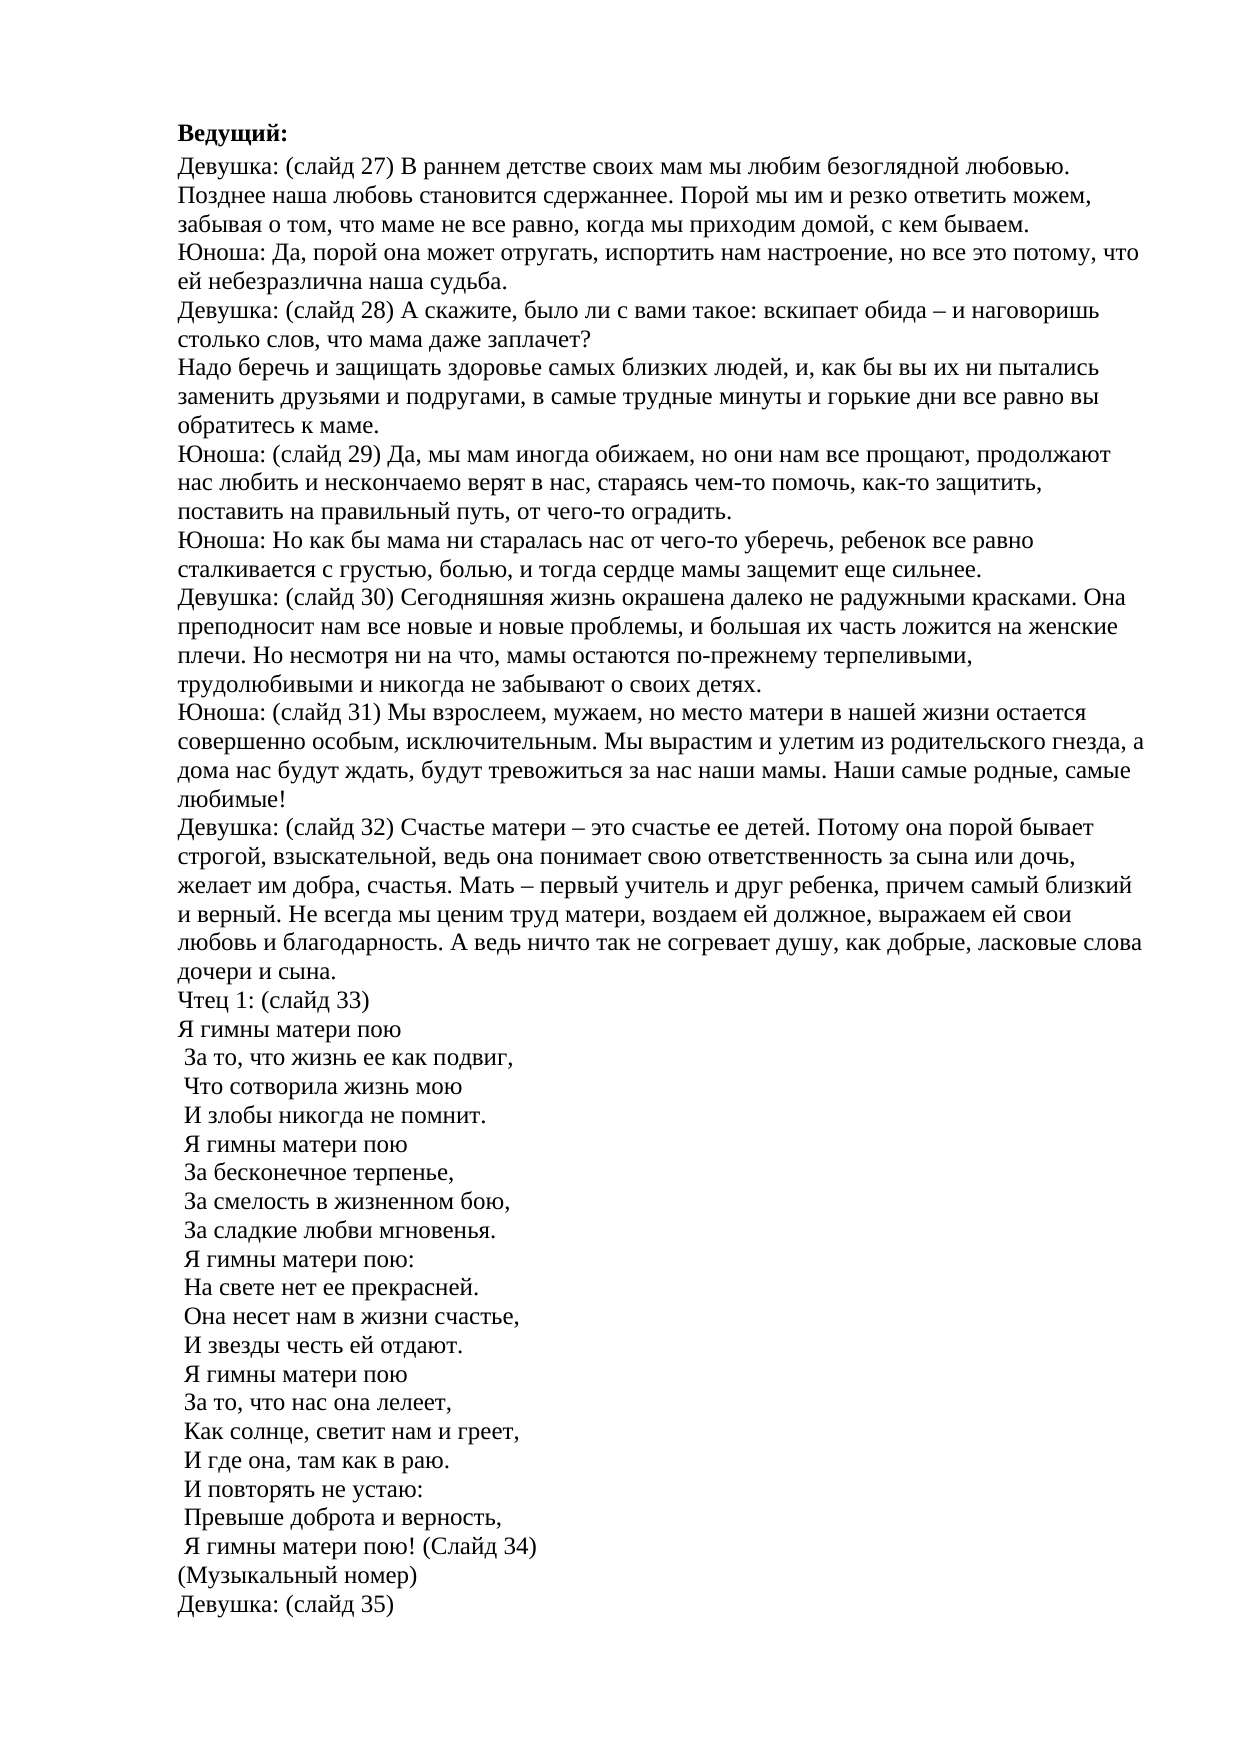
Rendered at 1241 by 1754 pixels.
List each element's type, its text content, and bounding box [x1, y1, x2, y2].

text И повторять не устаю: [177, 1474, 1152, 1502]
text За то, что нас она лелеет, [177, 1387, 1152, 1416]
text Я гимны матери пою: [177, 1244, 1152, 1272]
text Юноша: Да, порой она может отругать, испортить нам настроение, но все это потому, что ей небезразлична наша судьба. [177, 237, 1152, 295]
text Надо беречь и защищать здоровье самых близких людей, и, как бы вы их ни пытались заменить друзьями и подругами, в самые трудные минуты и горькие дни все равно вы обратитесь к маме. [177, 352, 1152, 439]
text За бесконечное терпенье, [177, 1157, 1152, 1186]
text Девушка: (слайд 27) В раннем детстве своих мам мы любим безоглядной любовью. Позднее наша любовь становится сдержаннее. Порой мы им и резко ответить можем, забывая о том, что маме не все равно, когда мы приходим домой, с кем бываем. [177, 151, 1152, 237]
text Юноша: Но как бы мама ни старалась нас от чего-то уберечь, ребенок все равно сталкивается с грустью, болью, и тогда сердце мамы защемит еще сильнее. [177, 525, 1152, 582]
text Девушка: (слайд 30) Сегодняшняя жизнь окрашена далеко не радужными красками. Она преподносит нам все новые и новые проблемы, и большая их часть ложится на женские плечи. Но несмотря ни на что, мамы остаются по-прежнему терпеливыми, трудолюбивыми и никогда не забывают о своих детях. [177, 582, 1152, 697]
text Она несет нам в жизни счастье, [177, 1301, 1152, 1330]
text Девушка: (слайд 35) [177, 1589, 1152, 1617]
text Девушка: (слайд 28) А скажите, было ли с вами такое: вскипает обида – и наговоришь столько слов, что мама даже заплачет? [177, 295, 1152, 352]
text За то, что жизнь ее как подвиг, [177, 1042, 1152, 1071]
text (Музыкальный номер) [177, 1560, 1152, 1589]
text За сладкие любви мгновенья. [177, 1215, 1152, 1244]
text Превыше доброта и верность, [177, 1502, 1152, 1531]
text Как солнце, светит нам и греет, [177, 1416, 1152, 1445]
text Я гимны матери пою [177, 1129, 1152, 1157]
text Юноша: (слайд 31) Мы взрослеем, мужаем, но место матери в нашей жизни остается совершенно особым, исключительным. Мы вырастим и улетим из родительского гнезда, а дома нас будут ждать, будут тревожиться за нас наши мамы. Наши самые родные, самые любимые! [177, 697, 1152, 812]
text Ведущий: [177, 118, 1152, 147]
text Я гимны матери пою! (Слайд 34) [177, 1531, 1152, 1560]
text Девушка: (слайд 32) Счастье матери – это счастье ее детей. Потому она порой бывает строгой, взыскательной, ведь она понимает свою ответственность за сына или дочь, желает им добра, счастья. Мать – первый учитель и друг ребенка, причем самый близкий и верный. Не всегда мы ценим труд матери, воздаем ей должное, выражаем ей свои любовь и благодарность. А ведь ничто так не согревает душу, как добрые, ласковые слова дочери и сына. [177, 812, 1152, 985]
text На свете нет ее прекрасней. [177, 1272, 1152, 1301]
text И где она, там как в раю. [177, 1445, 1152, 1474]
text Я гимны матери пою [177, 1014, 1152, 1042]
text Чтец 1: (слайд 33) [177, 985, 1152, 1014]
text И звезды честь ей отдают. [177, 1330, 1152, 1359]
text За смелость в жизненном бою, [177, 1186, 1152, 1215]
text Я гимны матери пою [177, 1359, 1152, 1387]
text Что сотворила жизнь мою [177, 1071, 1152, 1100]
text Юноша: (слайд 29) Да, мы мам иногда обижаем, но они нам все прощают, продолжают нас любить и нескончаемо верят в нас, стараясь чем-то помочь, как-то защитить, поставить на правильный путь, от чего-то оградить. [177, 439, 1152, 525]
text И злобы никогда не помнит. [177, 1100, 1152, 1129]
